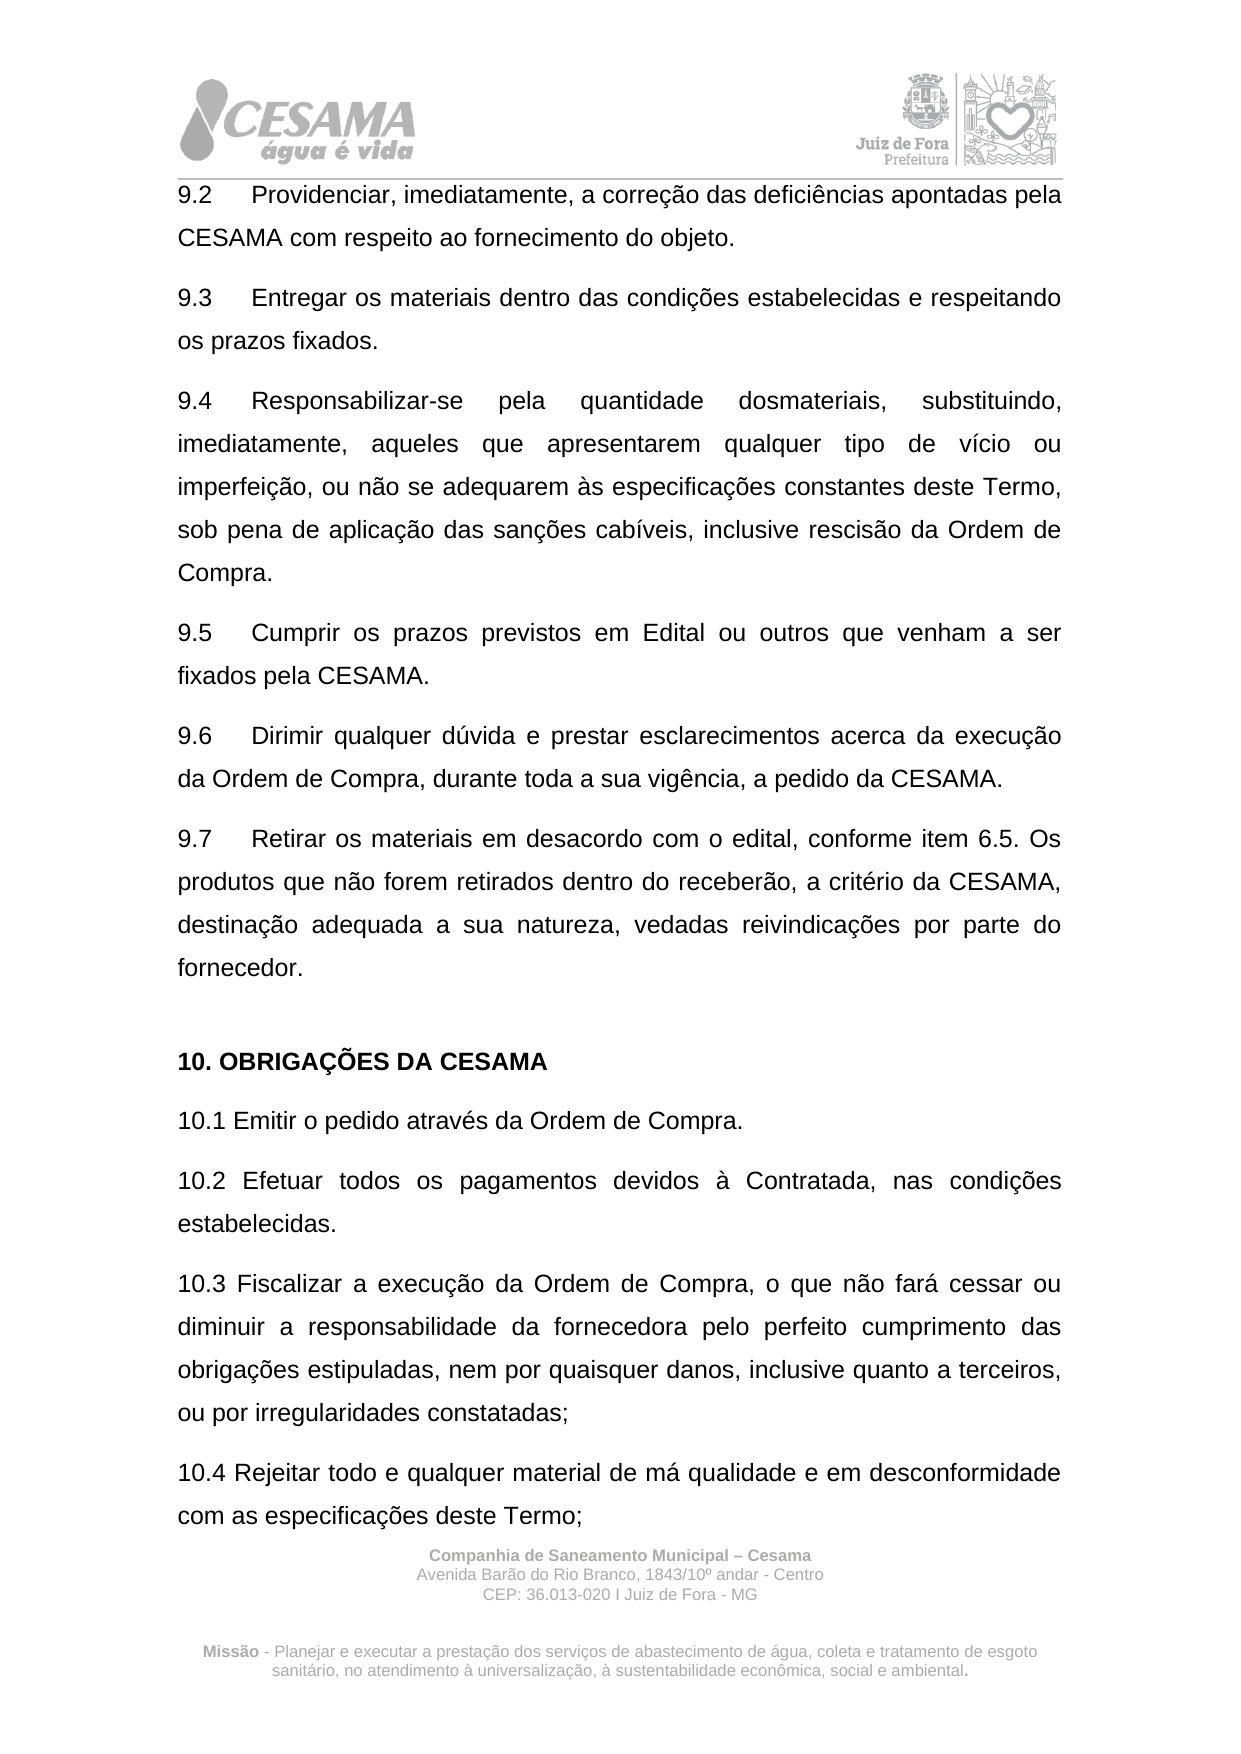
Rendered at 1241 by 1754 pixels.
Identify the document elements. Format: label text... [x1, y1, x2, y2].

text 9.7 Retirar os materiais em desacordo com o edital, conforme item 6.5. Os produtos que não forem retirados dentro do receberão, a critério da CESAMA, destinação adequada a sua natureza, vedadas reivindicações por parte do fornecedor. [177, 824, 1063, 982]
text 9.5 Cumprir os prazos previstos em Edital ou outros que venham a ser fixados pela CESAMA. [177, 618, 1063, 690]
text 9.4 Responsabilizar-se pela quantidade dosmateriais, substituindo, imediatamente, aqueles que apresentarem qualquer tipo de vício ou imperfeição, ou não se adequarem às especificações constantes deste Termo, sob pena de aplicação das sanções cabíveis, inclusive rescisão da Ordem de Compra. [177, 386, 1063, 587]
text 9.6 Dirimir qualquer dúvida e prestar esclarecimentos acerca da execução da Ordem de Compra, durante toda a sua vigência, a pedido da CESAMA. [177, 721, 1063, 793]
text 10. OBRIGAÇÕES DA CESAMA [177, 1046, 1063, 1075]
text 10.3 Fiscalizar a execução da Ordem de Compra, o que não fará cessar ou diminuir a responsabilidade da fornecedora pelo perfeito cumprimento das obrigações estipuladas, nem por quaisquer danos, inclusive quanto a terceiros, ou por irregularidades constatadas; [177, 1269, 1063, 1427]
text 9.3 Entregar os materiais dentro das condições estabelecidas e respeitando os prazos fixados. [177, 283, 1063, 355]
text 10.4 Rejeitar todo e qualquer material de má qualidade e em desconformidade com as especificações deste Termo; [177, 1458, 1063, 1530]
text 10.1 Emitir o pedido através da Ordem de Compra. [177, 1106, 1063, 1135]
text 9.2 Providenciar, imediatamente, a correção das deficiências apontadas pela CESAMA com respeito ao fornecimento do objeto. [177, 180, 1063, 252]
text 10.2 Efetuar todos os pagamentos devidos à Contratada, nas condições estabelecidas. [177, 1166, 1063, 1238]
picture [177, 73, 1064, 180]
